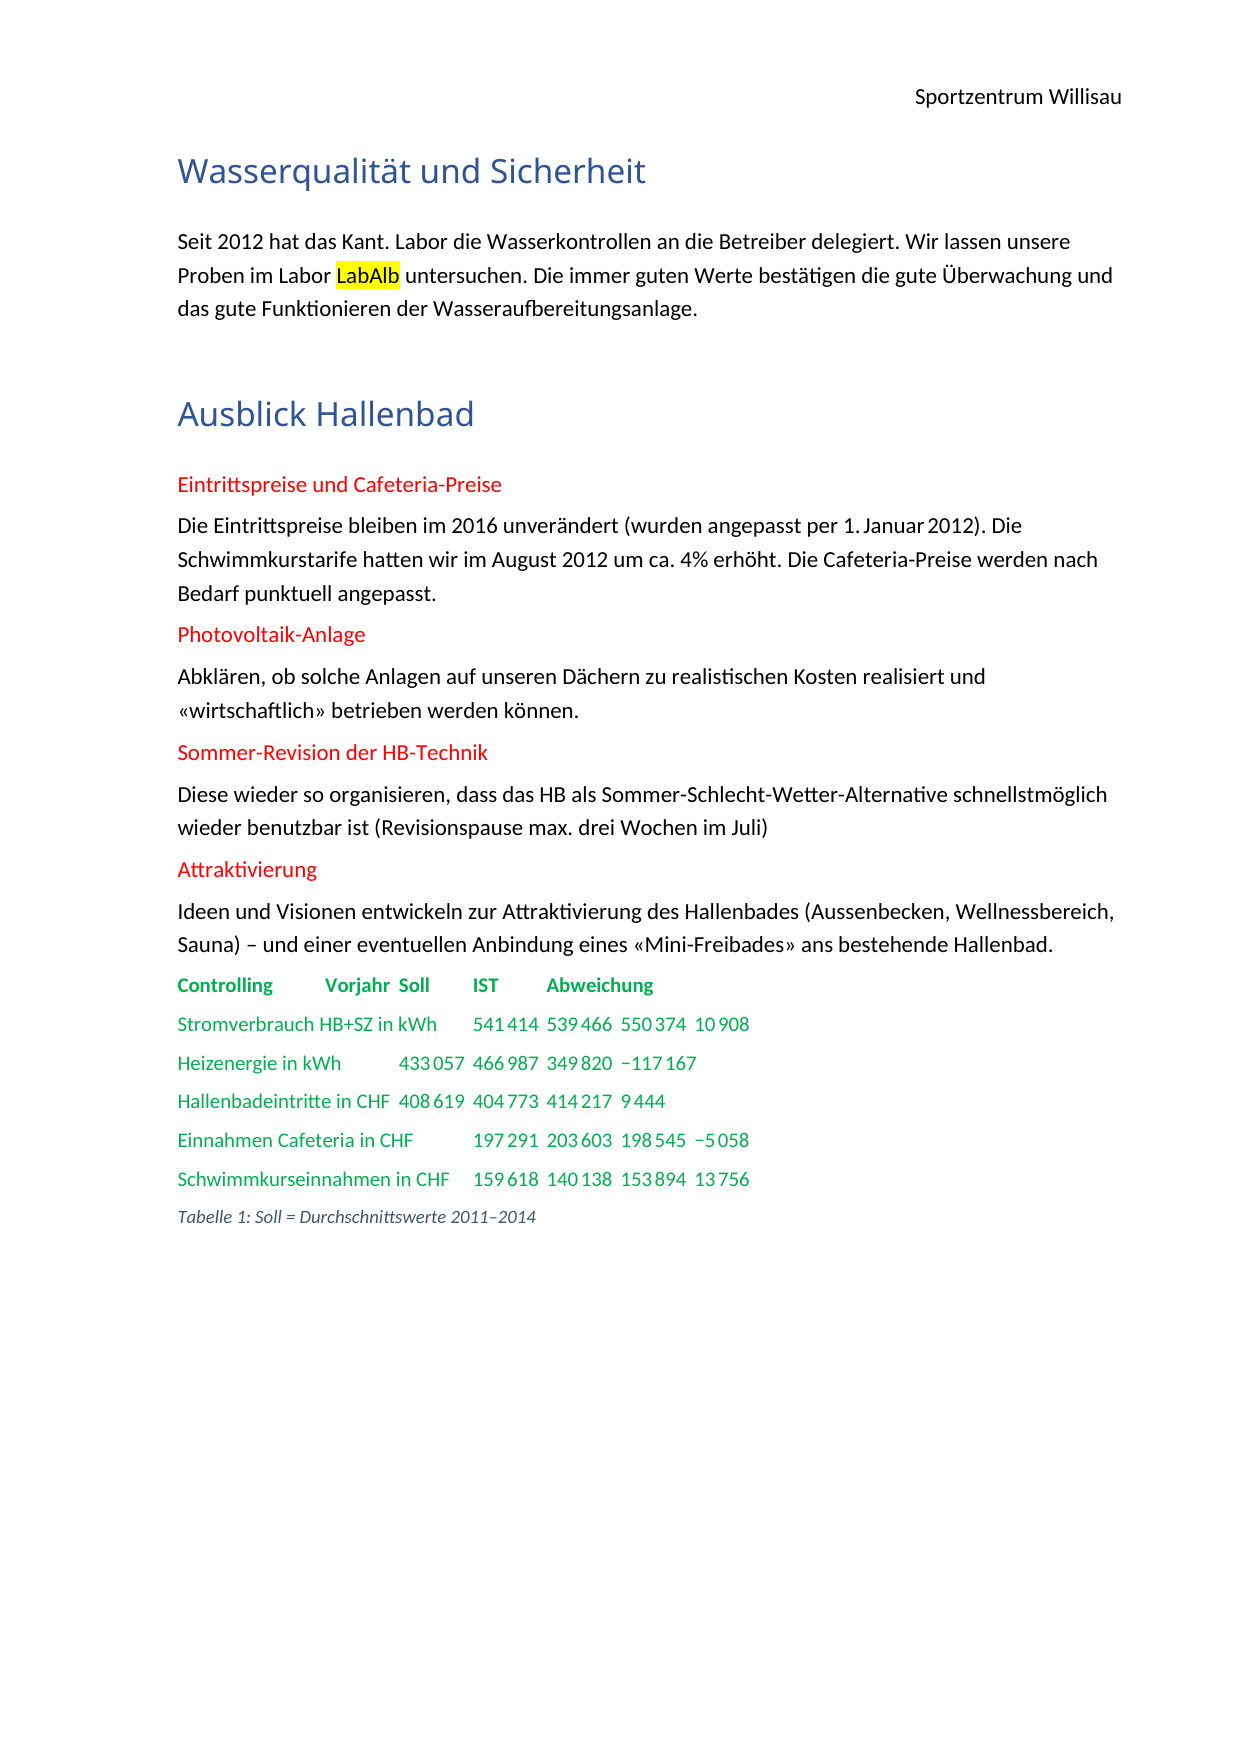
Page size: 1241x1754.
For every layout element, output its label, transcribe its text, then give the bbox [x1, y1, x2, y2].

text Schwimmkurseinnahmen in CHF 159 618 140 138 153 894 13 756 [177, 1166, 1122, 1192]
text Tabelle 1: Soll = Durchschnittswerte 2011–2014 [177, 1205, 1122, 1228]
subtitle Ausblick Hallenbad [177, 390, 1122, 436]
text Controlling Vorjahr Soll IST Abweichung [177, 972, 1122, 998]
text Ideen und Visionen entwickeln zur Attraktivierung des Hallenbades (Aussenbecken, Wellnessbereich, Sauna) – und einer eventuellen Anbindung eines «Mini-Freibades» ans bestehende Hallenbad. [177, 897, 1122, 959]
text Diese wieder so organisieren, dass das HB als Sommer-Schlecht-Wetter-Alternative schnellstmöglich wieder benutzbar ist (Revisionspause max. drei Wochen im Juli) [177, 780, 1122, 841]
text Hallenbadeintritte in CHF 408 619 404 773 414 217 9 444 [177, 1089, 1122, 1114]
text Eintrittspreise und Cafeteria-Preise [177, 470, 1122, 498]
text Die Eintrittspreise bleiben im 2016 unverändert (wurden angepasst per 1. Januar 2012). Die Schwimmkurstarife hatten wir im August 2012 um ca. 4% erhöht. Die Cafeteria-Preise werden nach Bedarf punktuell angepasst. [177, 512, 1122, 607]
text Stromverbrauch HB+SZ in kWh 541 414 539 466 550 374 10 908 [177, 1011, 1122, 1037]
text Abklären, ob solche Anlagen auf unseren Dächern zu realistischen Kosten realisiert und «wirtschaftlich» betrieben werden können. [177, 662, 1122, 724]
text Sommer-Revision der HB-Technik [177, 738, 1122, 766]
subtitle Wasserqualität und Sicherheit [177, 148, 1122, 193]
text Seit 2012 hat das Kant. Labor die Wasserkontrollen an die Betreiber delegiert. Wir lassen unsere Proben im Labor LabAlb untersuchen. Die immer guten Werte bestätigen die gute Überwachung und das gute Funktionieren der Wasseraufbereitungsanlage. [177, 227, 1122, 322]
text Attraktivierung [177, 855, 1122, 883]
text Einnahmen Cafeteria in CHF 197 291 203 603 198 545 −5 058 [177, 1127, 1122, 1153]
text Heizenergie in kWh 433 057 466 987 349 820 −117 167 [177, 1050, 1122, 1075]
text Photovoltaik-Anlage [177, 621, 1122, 649]
